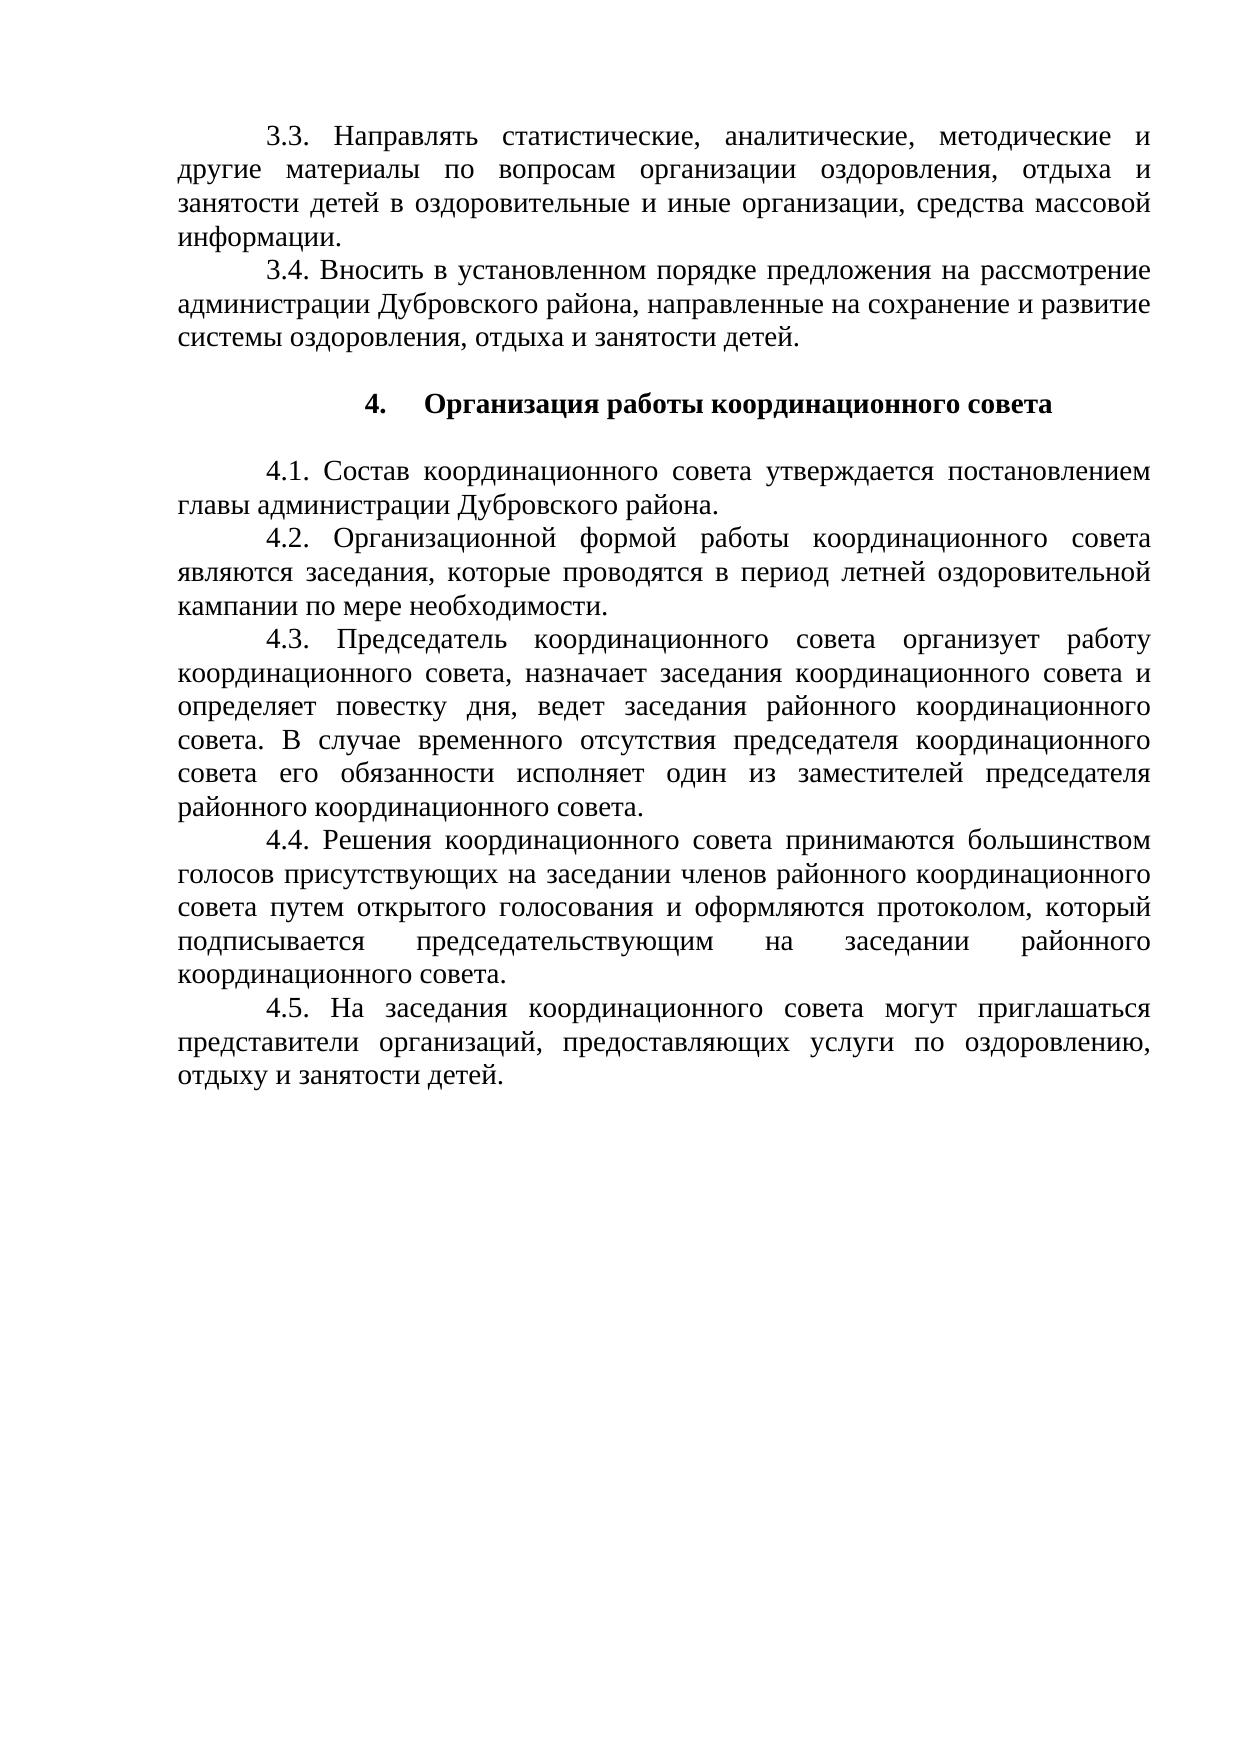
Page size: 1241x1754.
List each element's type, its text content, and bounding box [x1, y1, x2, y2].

text 4.3. Председатель координационного совета организует работу координационного совета, назначает заседания координационного совета и определяет повестку дня, ведет заседания районного координационного совета. В случае временного отсутствия председателя координационного совета его обязанности исполняет один из заместителей председателя районного координационного совета. [177, 621, 1152, 822]
text 3.3. Направлять статистические, аналитические, методические и другие материалы по вопросам организации оздоровления, отдыха и занятости детей в оздоровительные и иные организации, средства массовой информации. [177, 118, 1152, 252]
text 4.2. Организационной формой работы координационного совета являются заседания, которые проводятся в период летней оздоровительной кампании по мере необходимости. [177, 521, 1152, 621]
text 4.4. Решения координационного совета принимаются большинством голосов присутствующих на заседании членов районного координационного совета путем открытого голосования и оформляются протоколом, который подписывается председательствующим на заседании районного координационного совета. [177, 822, 1152, 990]
text 3.4. Вносить в установленном порядке предложения на рассмотрение администрации Дубровского района, направленные на сохранение и развитие системы оздоровления, отдыха и занятости детей. [177, 252, 1152, 353]
list Организация работы координационного совета [177, 386, 1152, 420]
text 4.1. Состав координационного совета утверждается постановлением главы администрации Дубровского района. [177, 453, 1152, 521]
text 4.5. На заседания координационного совета могут приглашаться представители организаций, предоставляющих услуги по оздоровлению, отдыху и занятости детей. [177, 990, 1152, 1091]
